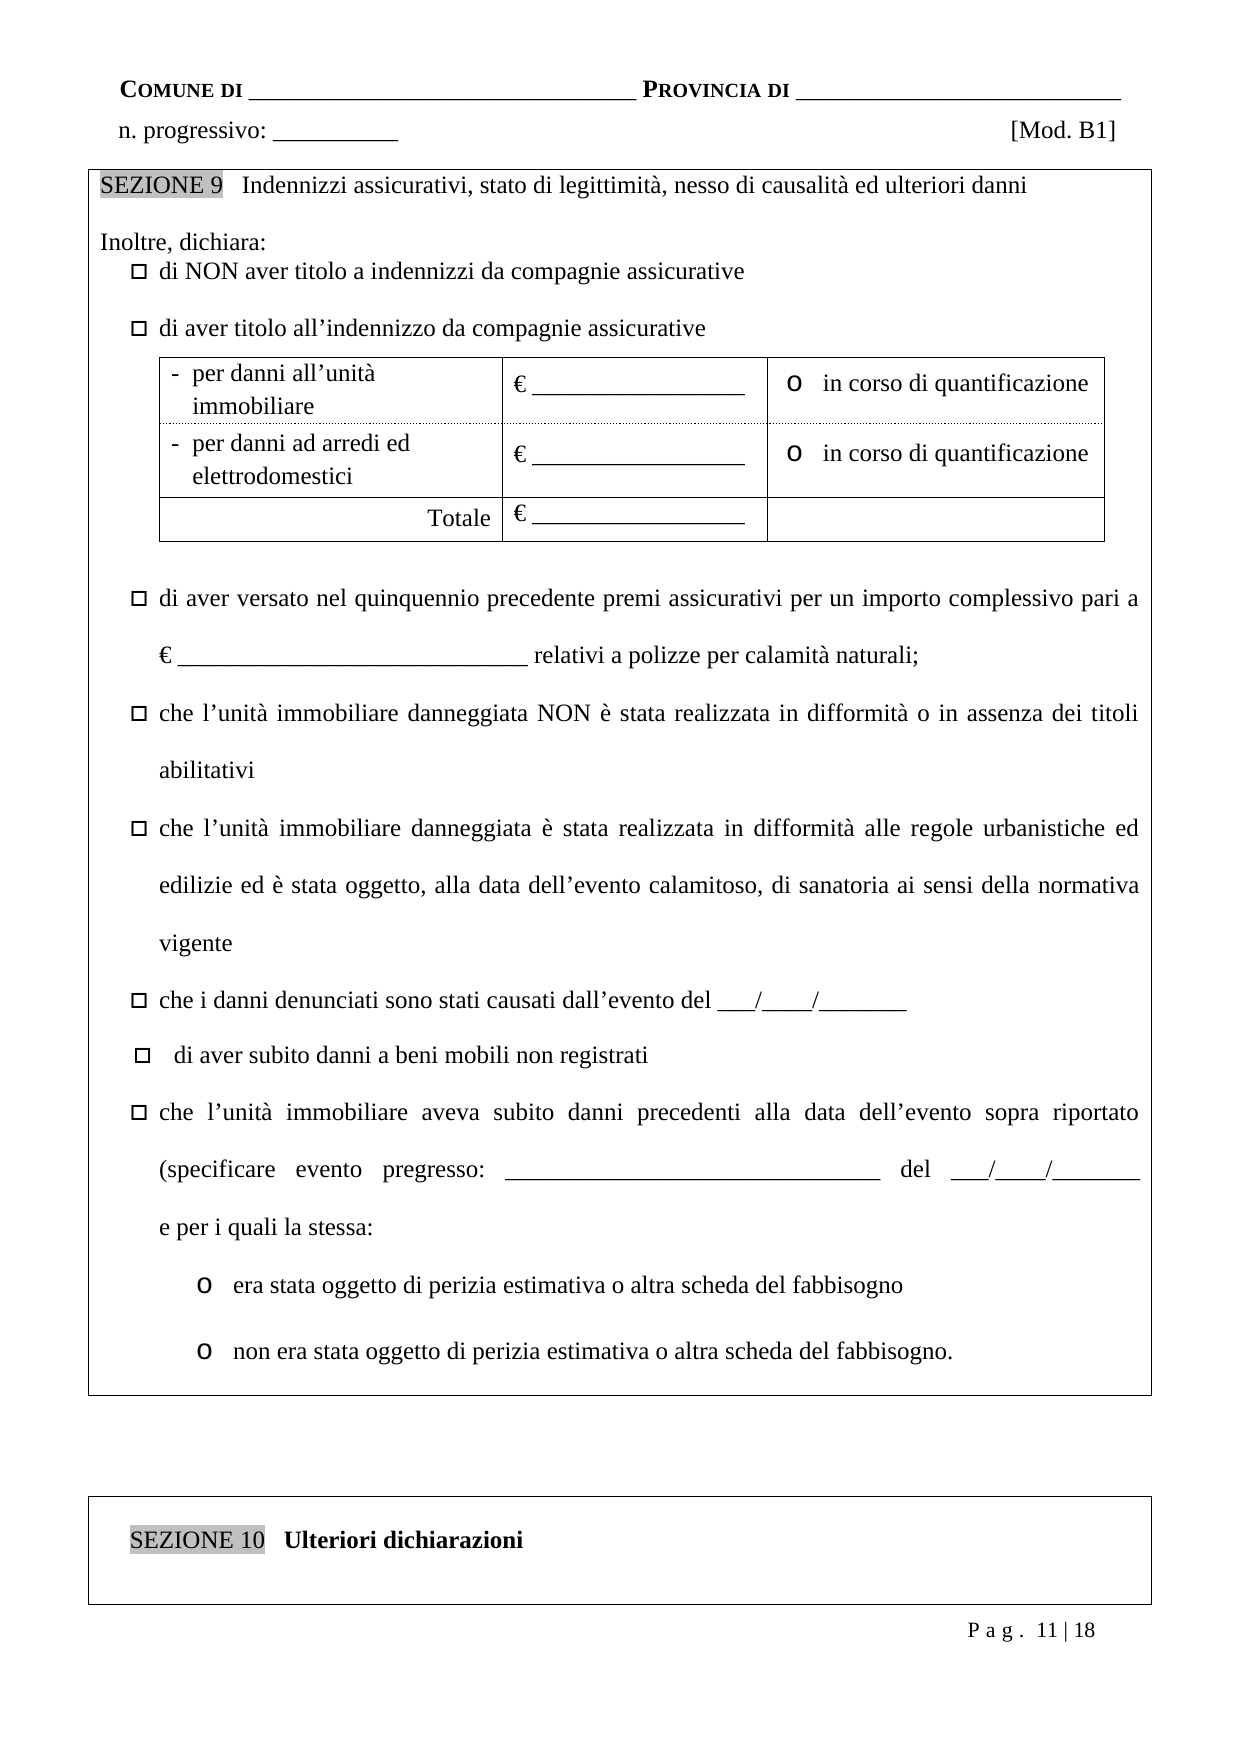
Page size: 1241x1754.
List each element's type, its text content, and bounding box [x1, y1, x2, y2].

table_header SEZIONE 9 Indennizzi assicurativi, stato di legittimità, nesso di causalità ed ulteriori danni Inoltre, dichiara: di NON aver titolo a indennizzi da compagnie assicurative di aver titolo all’indennizzo da compagnie assicurative di aver versato nel quinquennio precedente premi assicurativi per un importo complessivo pari a € ____________________________ relativi a polizze per calamità naturali; che l’unità immobiliare danneggiata NON è stata realizzata in difformità o in assenza dei titoli abilitativi che l’unità immobiliare danneggiata è stata realizzata in difformità alle regole urbanistiche ed edilizie ed è stata oggetto, alla data dell’evento calamitoso, di sanatoria ai sensi della normativa vigente che i danni denunciati sono stati causati dall’evento del ___/____/_______ di aver subito danni a beni mobili non registrati che l’unità immobiliare aveva subito danni precedenti alla data dell’evento sopra riportato (specificare evento pregresso: ______________________________ del ___/____/_______ e per i quali la stessa: era stata oggetto di perizia estimativa o altra scheda del fabbisogno non era stata oggetto di perizia estimativa o altra scheda del fabbisogno. [89, 170, 1151, 1394]
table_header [89, 1497, 1151, 1604]
